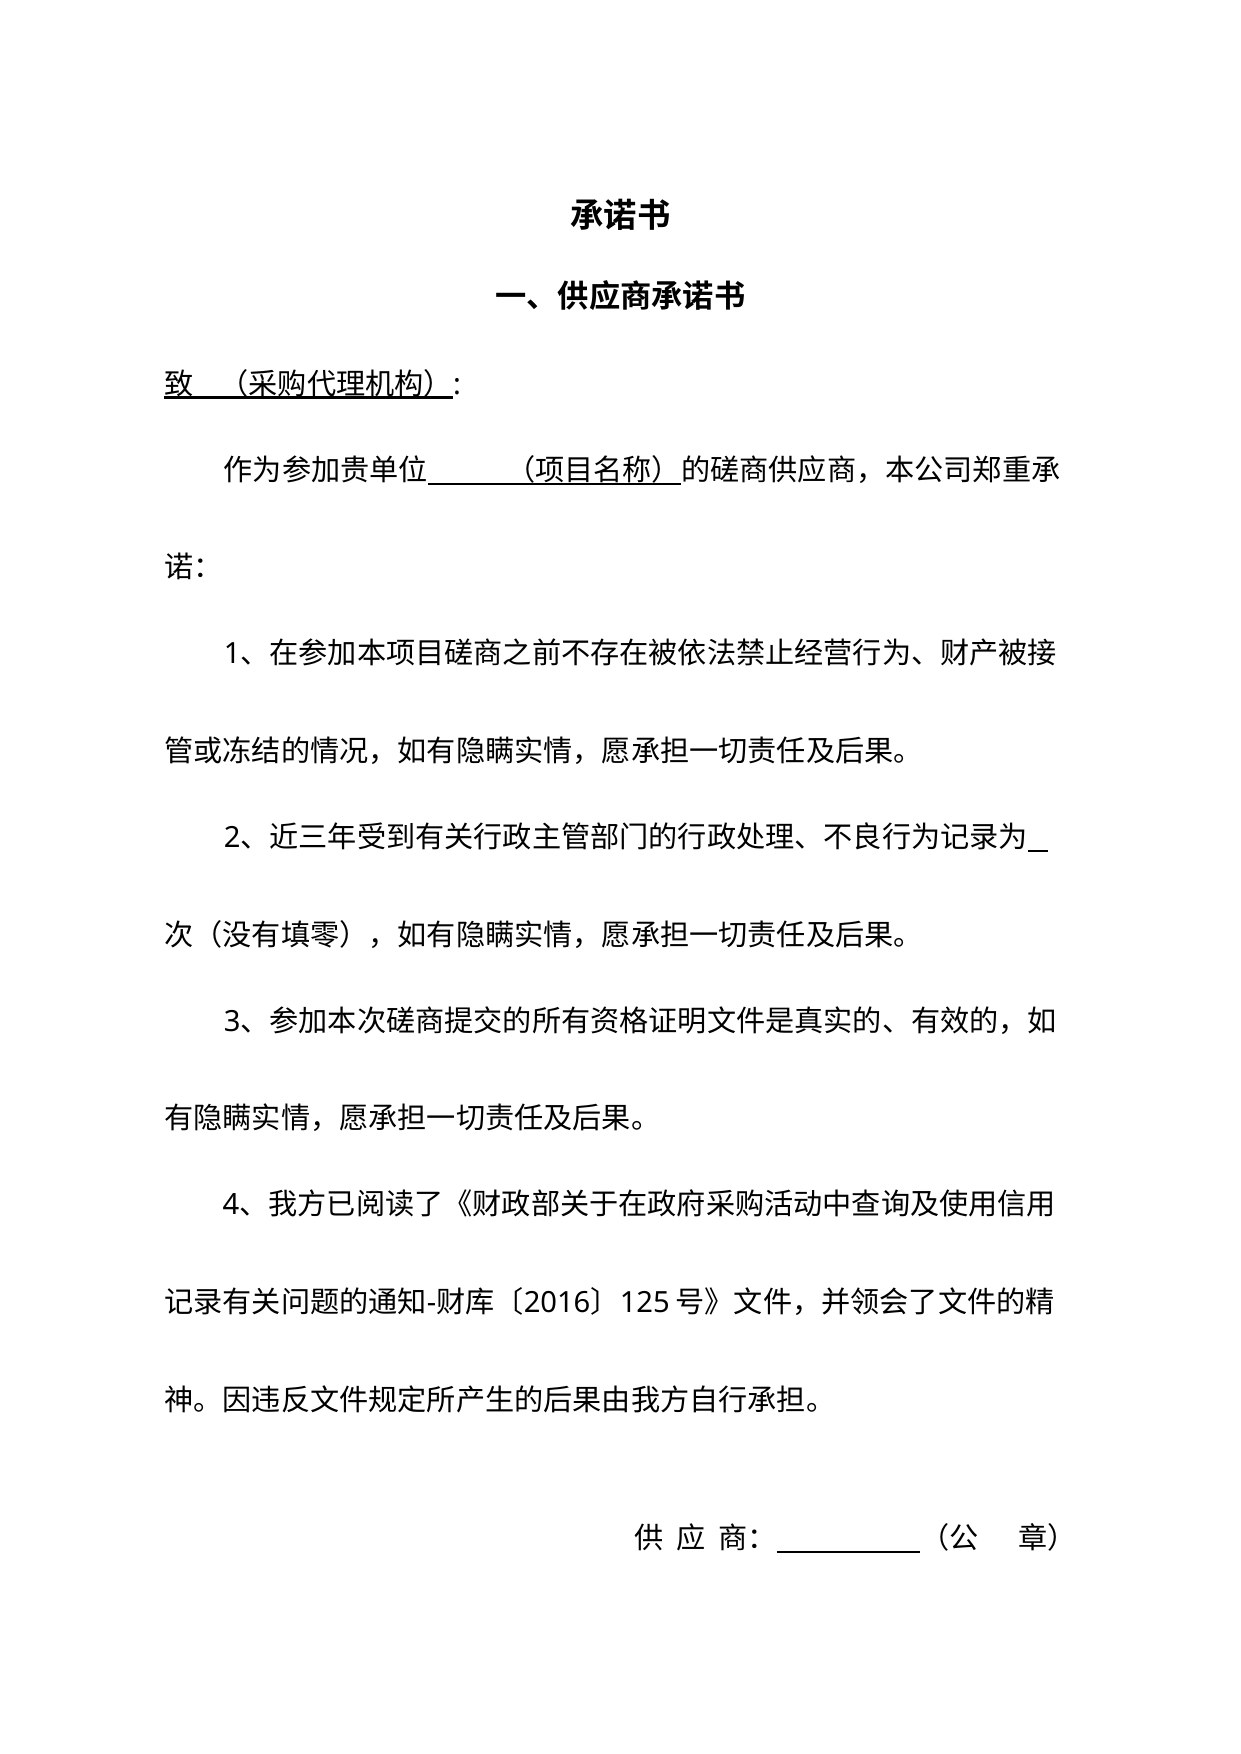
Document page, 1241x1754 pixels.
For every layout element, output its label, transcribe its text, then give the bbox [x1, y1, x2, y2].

text 4、我方已阅读了《财政部关于在政府采购活动中查询及使用信用记录有关问题的通知-财库〔2016〕125号》文件，并领会了文件的精神。因违反文件规定所产生的后果由我方自行承担。 [164, 1170, 1076, 1430]
text 一、供应商承诺书 [164, 261, 1076, 326]
text 3、参加本次磋商提交的所有资格证明文件是真实的、有效的，如有隐瞒实情，愿承担一切责任及后果。 [164, 986, 1076, 1148]
text 1、在参加本项目磋商之前不存在被依法禁止经营行为、财产被接管或冻结的情况，如有隐瞒实情，愿承担一切责任及后果。 [164, 619, 1076, 781]
text 2、近三年受到有关行政主管部门的行政处理、不良行为记录为 次（没有填零），如有隐瞒实情，愿承担一切责任及后果。 [164, 802, 1076, 965]
text 供 应 商： （公 章） [164, 1503, 1076, 1568]
text 致 （采购代理机构）: [164, 349, 1076, 414]
text 作为参加贵单位 （项目名称）的磋商供应商，本公司郑重承诺： [164, 435, 1076, 598]
subtitle 承诺书 [164, 189, 1076, 237]
